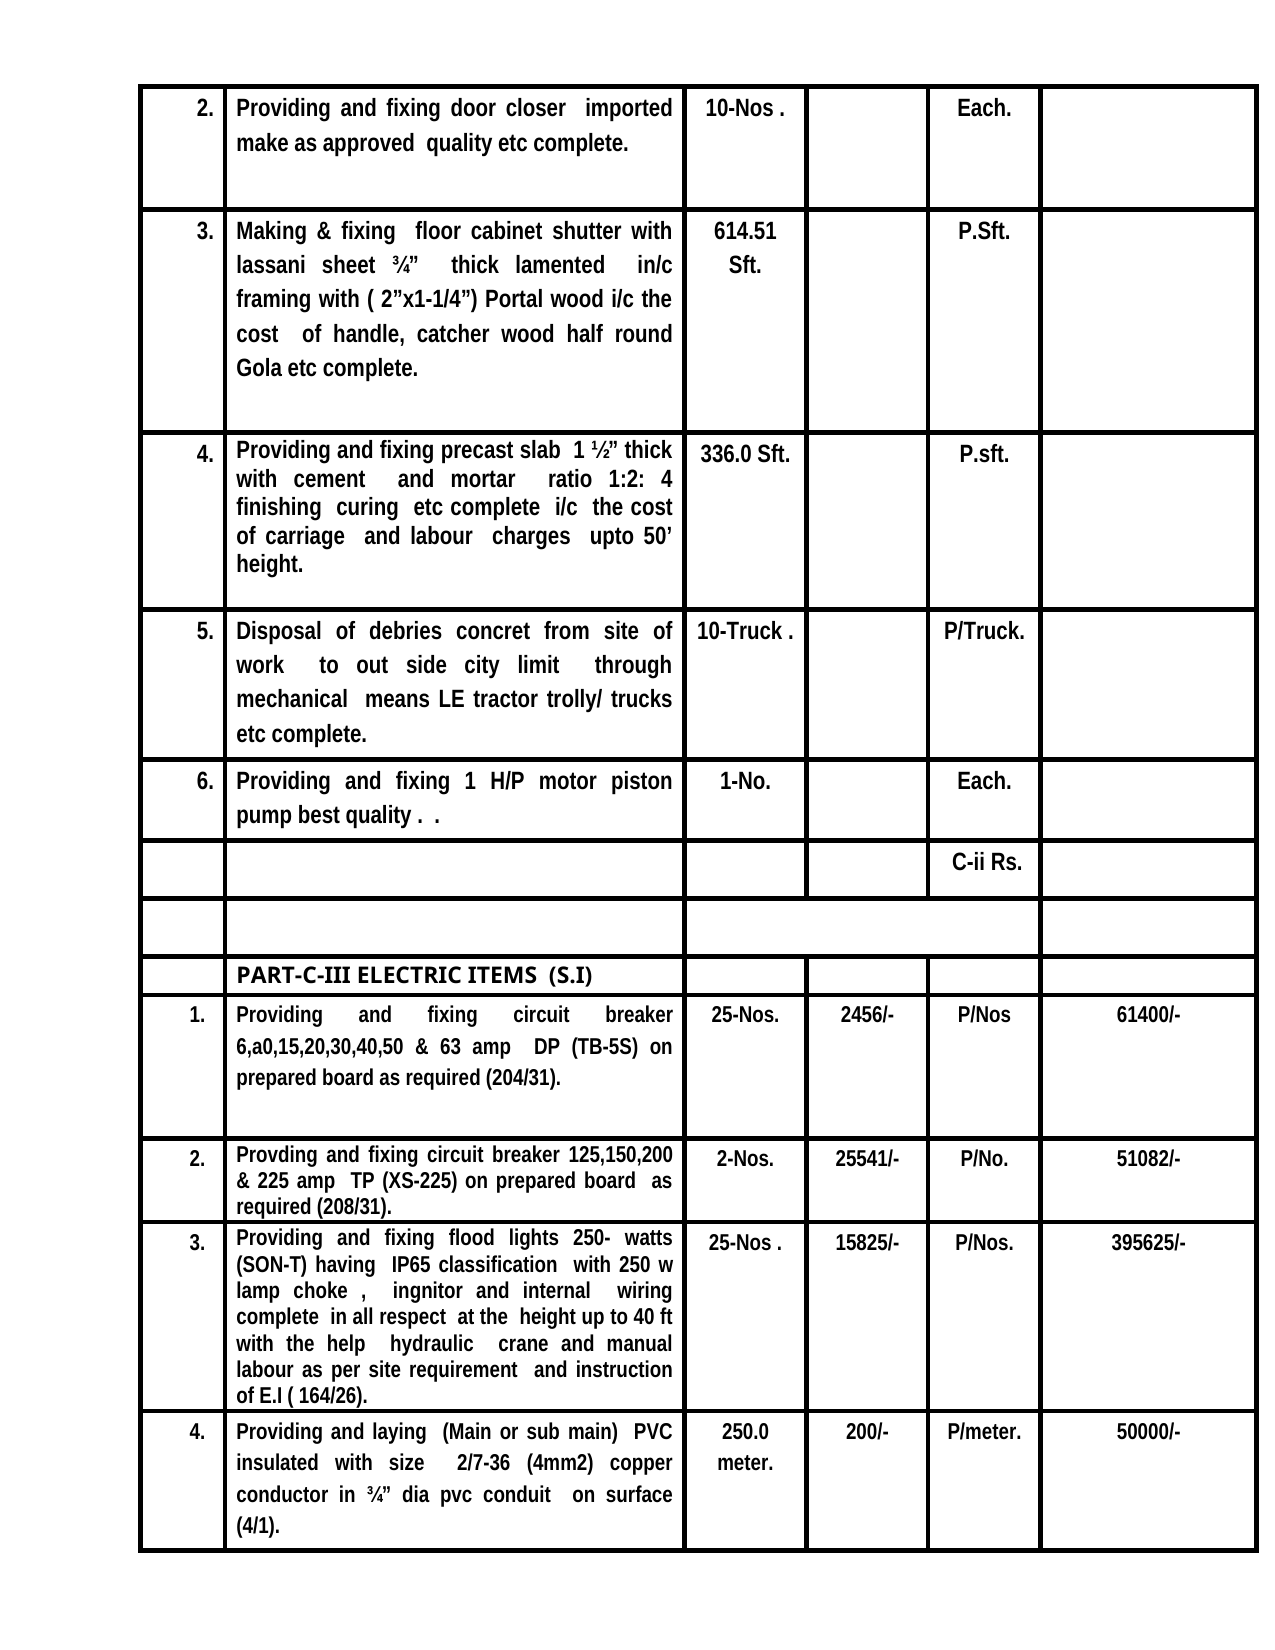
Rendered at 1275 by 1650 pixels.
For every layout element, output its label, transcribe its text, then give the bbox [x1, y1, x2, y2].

table_cell Providing and fixing precast slab 1 ½” thick with cement and mortar ratio 1:2: 4 finishing curing etc complete i/c the cost of carriage and labour charges upto 50’ height. [227, 435, 682, 607]
table_cell Each. [930, 762, 1038, 838]
table_cell 200/- [809, 1413, 926, 1548]
table_cell 1-No. [687, 762, 804, 838]
table_cell P/Nos. [930, 1224, 1038, 1409]
table_cell [809, 212, 926, 430]
table_cell [227, 901, 682, 954]
table_cell 50000/- [1043, 1413, 1254, 1548]
table_cell Making & fixing floor cabinet shutter with lassani sheet ¾” thick lamented in/c framing with ( 2”x1-1/4”) Portal wood i/c the cost of handle, catcher wood half round Gola etc complete. [227, 212, 682, 430]
table_cell [1043, 89, 1254, 207]
table_cell Providing and fixing door closer imported make as approved quality etc complete. [227, 89, 682, 207]
table_cell 25541/- [809, 1141, 926, 1219]
table_cell 10-Nos . [687, 89, 804, 207]
table_cell [687, 901, 1038, 954]
table_cell Each. [930, 89, 1038, 207]
table_cell 15825/- [809, 1224, 926, 1409]
table_cell P/Truck. [930, 612, 1038, 757]
table_cell 2. [143, 89, 223, 207]
table_cell Providing and fixing circuit breaker 6,a0,15,20,30,40,50 & 63 amp DP (TB-5S) on prepared board as required (204/31). [227, 997, 682, 1136]
table_cell 2456/- [809, 997, 926, 1136]
table_cell [1043, 959, 1254, 992]
table_cell [1043, 612, 1254, 757]
table_cell P.Sft. [930, 212, 1038, 430]
table_cell Providing and fixing 1 H/P motor piston pump best quality . . [227, 762, 682, 838]
table_cell [1043, 435, 1254, 607]
table_cell 336.0 Sft. [687, 435, 804, 607]
table_cell 2-Nos. [687, 1141, 804, 1219]
table_cell 10-Truck . [687, 612, 804, 757]
table_cell 25-Nos. [687, 997, 804, 1136]
table_cell P.sft. [930, 435, 1038, 607]
table_cell [143, 959, 223, 992]
table_cell [809, 762, 926, 838]
table_cell [809, 612, 926, 757]
table_cell [143, 901, 223, 954]
table_cell P/No. [930, 1141, 1038, 1219]
table_cell P/Nos [930, 997, 1038, 1136]
table_cell [143, 843, 223, 896]
table_cell 61400/- [1043, 997, 1254, 1136]
table_cell [227, 843, 682, 896]
table_cell Disposal of debries concret from site of work to out side city limit through mechanical means LE tractor trolly/ trucks etc complete. [227, 612, 682, 757]
table_cell [809, 435, 926, 607]
table_cell [1043, 762, 1254, 838]
table_cell 250.0 meter. [687, 1413, 804, 1548]
table_cell 395625/- [1043, 1224, 1254, 1409]
table_cell Providing and laying (Main or sub main) PVC insulated with size 2/7-36 (4mm2) copper conductor in ¾” dia pvc conduit on surface (4/1). [227, 1413, 682, 1548]
table_cell Provding and fixing circuit breaker 125,150,200 & 225 amp TP (XS-225) on prepared board as required (208/31). [227, 1141, 682, 1219]
table_cell 3. [143, 1224, 223, 1409]
table_cell [687, 843, 804, 896]
table_cell [1043, 212, 1254, 430]
table_cell C-ii Rs. [930, 843, 1038, 896]
table_cell 2. [143, 1141, 223, 1219]
table_cell [809, 959, 926, 992]
table_cell [930, 959, 1038, 992]
table_cell P/meter. [930, 1413, 1038, 1548]
table_cell [809, 89, 926, 207]
table_cell 4. [143, 435, 223, 607]
table_cell 5. [143, 612, 223, 757]
table_cell [1043, 843, 1254, 896]
table_cell 1. [143, 997, 223, 1136]
table_cell 3. [143, 212, 223, 430]
table_cell PART-C-III ELECTRIC ITEMS (S.I) [227, 959, 682, 992]
table_cell [1043, 901, 1254, 954]
table_cell [809, 843, 926, 896]
table_cell Providing and fixing flood lights 250- watts (SON-T) having IP65 classification with 250 w lamp choke , ingnitor and internal wiring complete in all respect at the height up to 40 ft with the help hydraulic crane and manual labour as per site requirement and instruction of E.I ( 164/26). [227, 1224, 682, 1409]
table_cell [687, 959, 804, 992]
table_cell 6. [143, 762, 223, 838]
table_cell 4. [143, 1413, 223, 1548]
table_cell 25-Nos . [687, 1224, 804, 1409]
table_cell 51082/- [1043, 1141, 1254, 1219]
table_cell 614.51 Sft. [687, 212, 804, 430]
